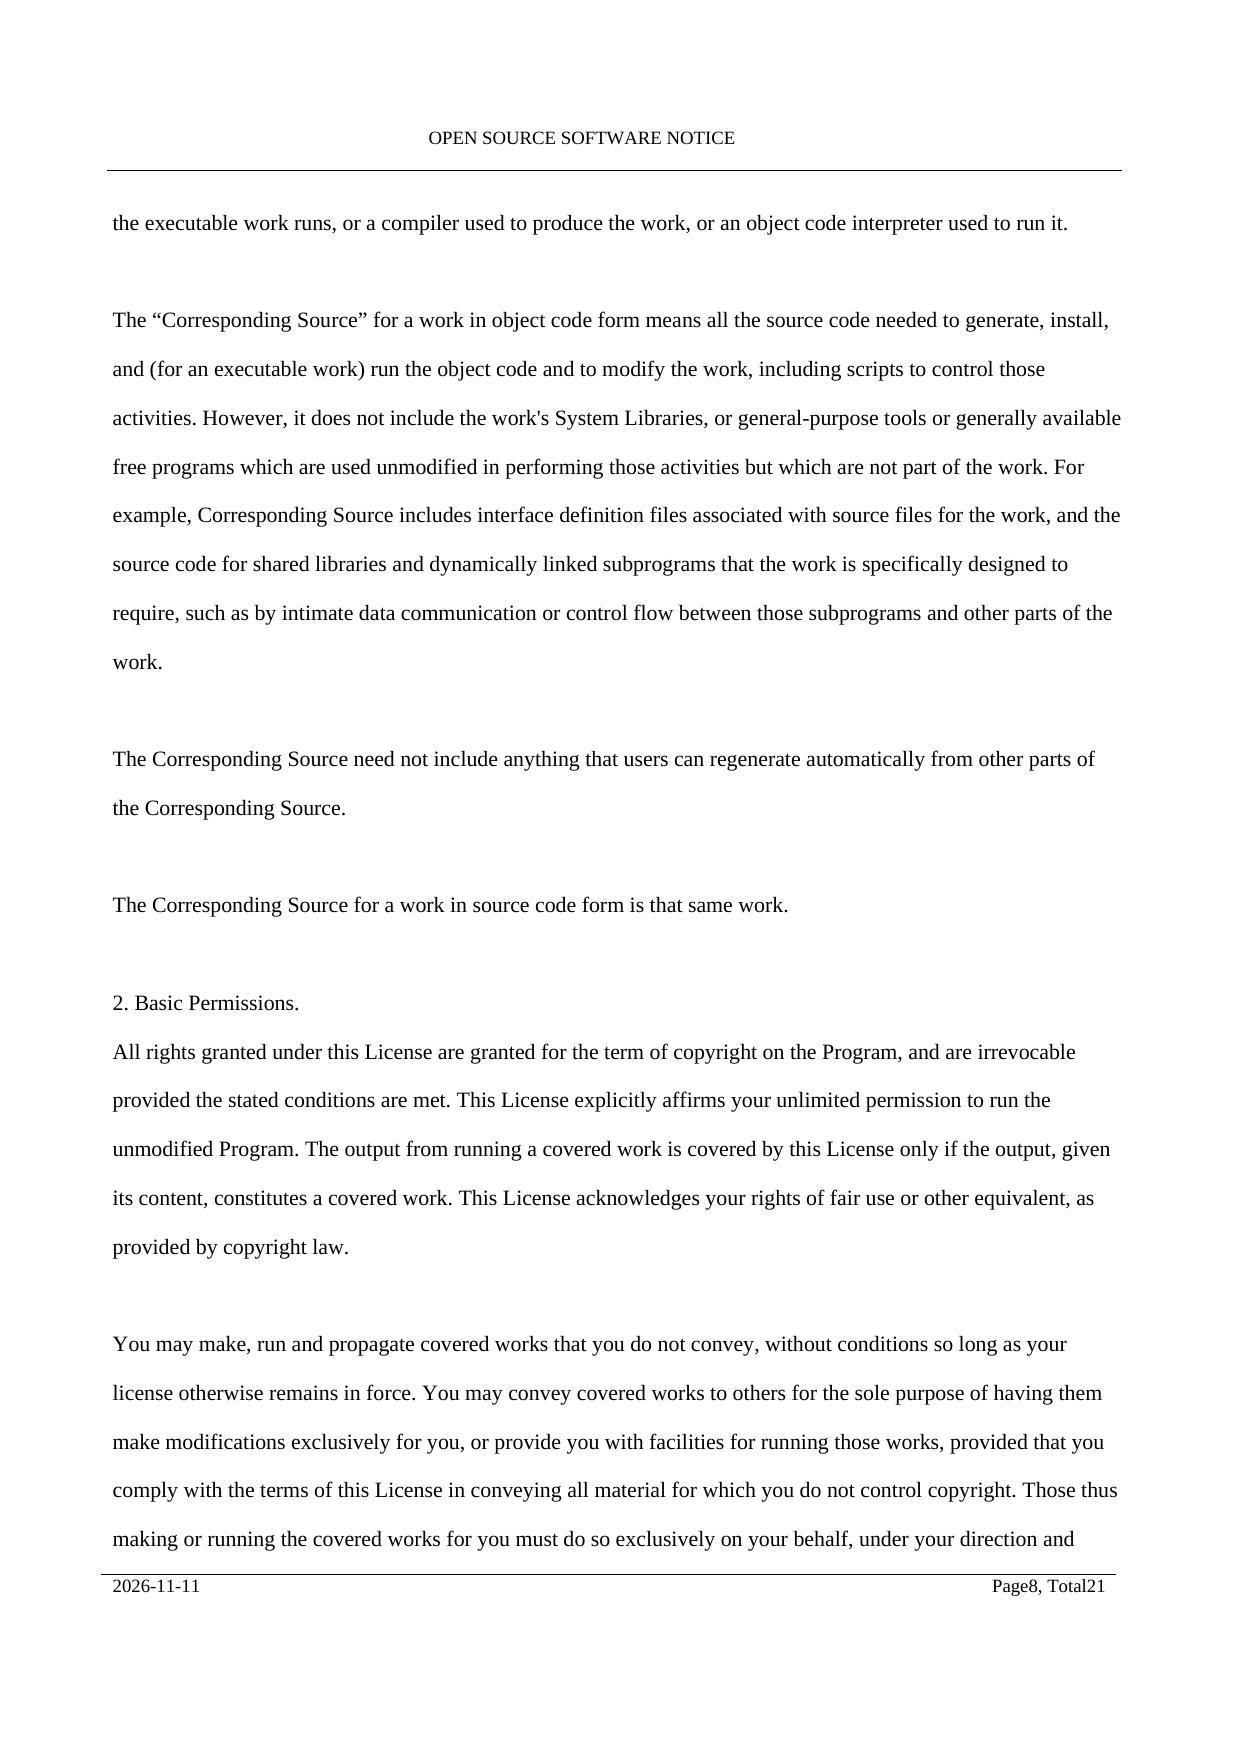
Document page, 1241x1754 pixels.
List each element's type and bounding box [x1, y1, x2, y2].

text [112, 206, 1128, 1555]
